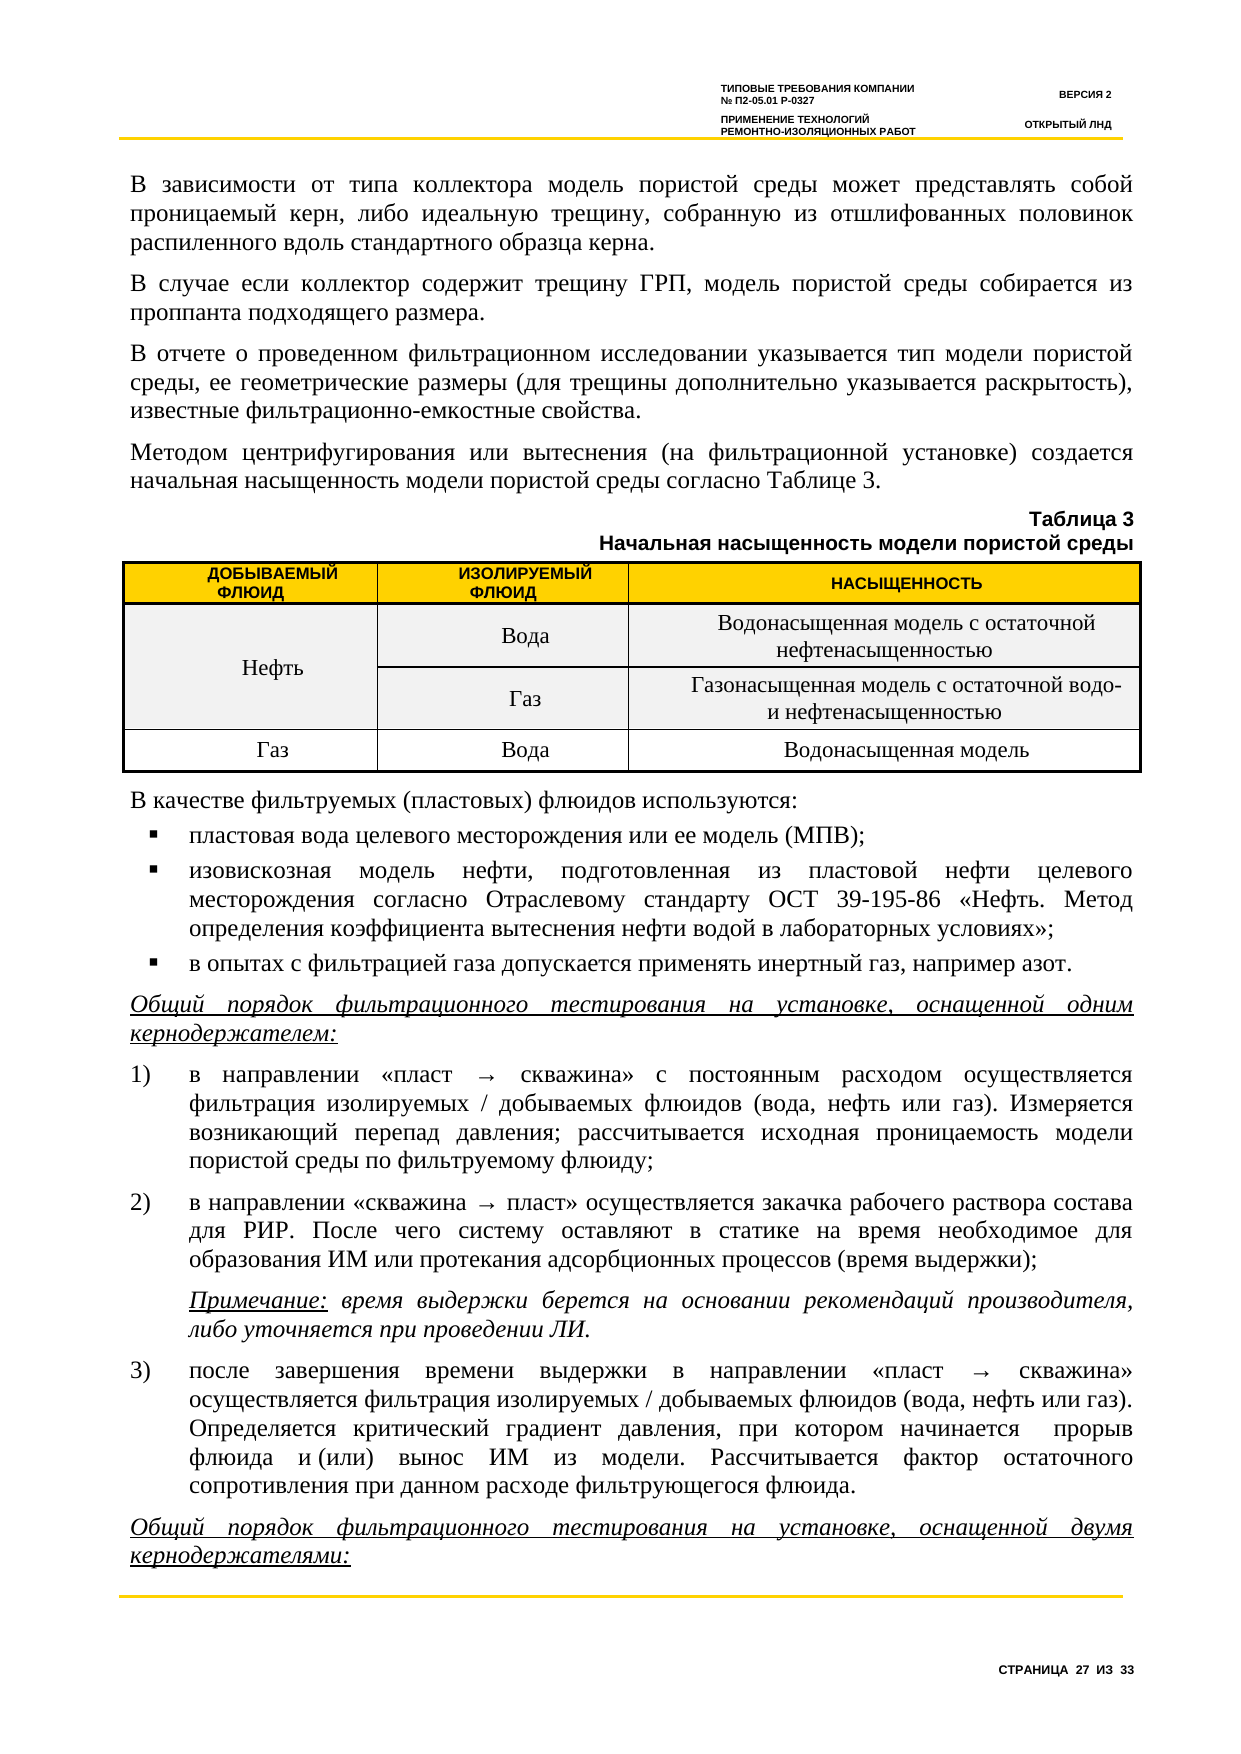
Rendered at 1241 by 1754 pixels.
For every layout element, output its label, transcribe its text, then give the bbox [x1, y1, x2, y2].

text Методом центрифугирования или вытеснения (на фильтрационной установке) создается начальная насыщенность модели пористой среды согласно Таблице 3. [130, 437, 1134, 494]
text В случае если коллектор содержит трещину ГРП, модель пористой среды собирается из проппанта подходящего размера. [130, 268, 1134, 325]
table_cell Газонасыщенная модель с остаточной водо- и нефтенасыщенностью [629, 668, 1139, 728]
text Общий порядок фильтрационного тестирования на установке, оснащенной одним кернодержателем: [130, 1016, 1134, 1047]
text В качестве фильтруемых (пластовых) флюидов используются: [130, 785, 1134, 814]
text Таблица 3 [130, 507, 1134, 531]
table_cell Нефть [125, 605, 377, 728]
text Примечание: время выдержки берется на основании рекомендаций производителя, либо уточняется при проведении ЛИ. [189, 1285, 1134, 1343]
list в направлении «скважина → пласт» осуществляется закачка рабочего раствора состава для РИР. После чего систему оставляют в статике на время необходимое для образования ИМ или протекания адсорбционных процессов (время выдержки); [130, 1187, 1134, 1273]
list после завершения времени выдержки в направлении «пласт → скважина» осуществляется фильтрация изолируемых / добываемых флюидов (вода, нефть или газ). Определяется критический градиент давления, при котором начинается прорыв флюида и (или) вынос ИМ из модели. Рассчитывается фактор остаточного сопротивления при данном расходе фильтрующегося флюида. [130, 1355, 1134, 1499]
list в направлении «пласт → скважина» с постоянным расходом осуществляется фильтрация изолируемых / добываемых флюидов (вода, нефть или газ). Измеряется возникающий перепад давления; рассчитывается исходная проницаемость модели пористой среды по фильтруемому флюиду; [130, 1059, 1134, 1174]
text Начальная насыщенность модели пористой среды [130, 531, 1134, 554]
table_cell Газ [125, 730, 377, 770]
table_header НАСЫЩЕННОСТЬ [629, 564, 1139, 602]
list в опытах с фильтрацией газа допускается применять инертный газ, например азот. [148, 948, 1134, 977]
list изовискозная модель нефти, подготовленная из пластовой нефти целевого месторождения согласно Отраслевому стандарту ОСТ 39-195-86 «Нефть. Метод определения коэффициента вытеснения нефти водой в лабораторных условиях»; [148, 855, 1134, 942]
table_cell Вода [378, 730, 628, 770]
text Общий порядок фильтрационного тестирования на установке, оснащенной одним кернодержателем: [130, 989, 1134, 1014]
table_header ДОБЫВАЕМЫЙ ФЛЮИД [125, 564, 377, 602]
table_cell Водонасыщенная модель [629, 730, 1139, 770]
table_cell Водонасыщенная модель с остаточной нефтенасыщенностью [629, 605, 1139, 666]
table_cell Газ [378, 668, 628, 728]
text Общий порядок фильтрационного тестирования на установке, оснащенной двумя кернодержателями: [130, 1512, 1134, 1537]
list пластовая вода целевого месторождения или ее модель (МПВ); [148, 820, 1134, 849]
text В зависимости от типа коллектора модель пористой среды может представлять собой проницаемый керн, либо идеальную трещину, собранную из отшлифованных половинок распиленного вдоль стандартного образца керна. [130, 169, 1134, 255]
table_header ИЗОЛИРУЕМЫЙ ФЛЮИД [378, 564, 628, 602]
text В отчете о проведенном фильтрационном исследовании указывается тип модели пористой среды, ее геометрические размеры (для трещины дополнительно указывается раскрытость), известные фильтрационно-емкостные свойства. [130, 338, 1134, 424]
table_cell Вода [378, 605, 628, 666]
text Общий порядок фильтрационного тестирования на установке, оснащенной двумя кернодержателями: [130, 1538, 1134, 1569]
